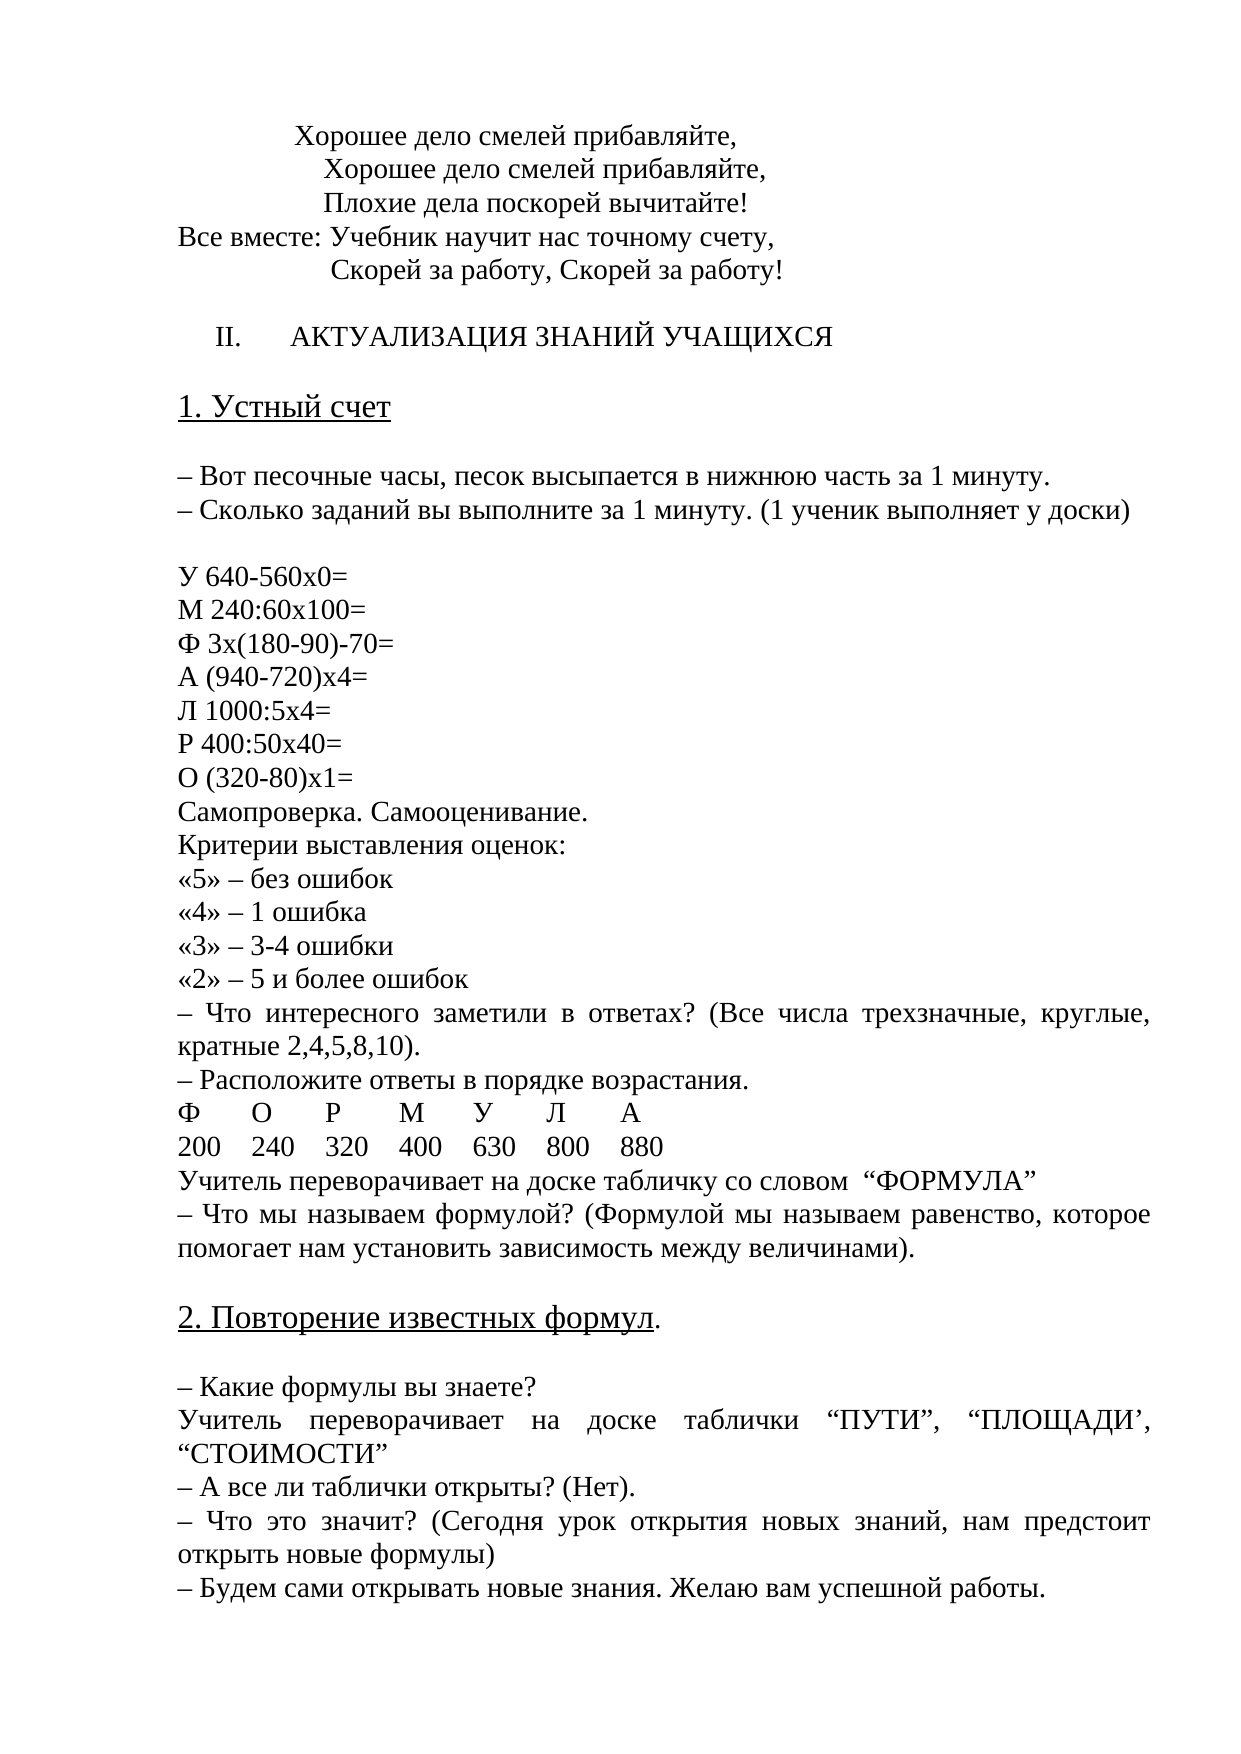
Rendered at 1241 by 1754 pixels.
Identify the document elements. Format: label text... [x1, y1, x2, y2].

text Скорей за работу, Скорей за работу! [177, 252, 1152, 286]
text Учитель переворачивает на доске табличку со словом “ФОРМУЛА” [177, 1163, 1152, 1196]
text Ф 3х(180-90)-70= [177, 626, 1152, 659]
text – Что мы называем формулой? (Формулой мы называем равенство, которое помогает нам установить зависимость между величинами). [177, 1196, 1152, 1263]
text Л 1000:5х4= [177, 693, 1152, 727]
text – Будем сами открывать новые знания. Желаю вам успешной работы. [177, 1570, 1152, 1603]
text 2. Повторение известных формул. [177, 1297, 1152, 1335]
text О (320-80)х1= [177, 760, 1152, 794]
text Критерии выставления оценок: [177, 827, 1152, 861]
text «4» – 1 ошибка [177, 894, 1152, 928]
text «3» – 3-4 ошибки [177, 928, 1152, 961]
text – А все ли таблички открыты? (Нет). [177, 1469, 1152, 1503]
text 1. Устный счет [177, 386, 1152, 425]
text Все вместе: Учебник научит нас точному счету, [177, 219, 1152, 252]
text Ф О Р М У Л А [177, 1096, 1152, 1129]
text Хорошее дело смелей прибавляйте, [177, 152, 1152, 185]
text Плохие дела поскорей вычитайте! [177, 185, 1152, 219]
text – Расположите ответы в порядке возрастания. [177, 1062, 1152, 1096]
text – Сколько заданий вы выполните за 1 минуту. (1 ученик выполняет у доски) [177, 492, 1152, 525]
text У 640-560х0= [177, 559, 1152, 592]
text – Вот песочные часы, песок высыпается в нижнюю часть за 1 минуту. [177, 458, 1152, 492]
list АКТУАЛИЗАЦИЯ ЗНАНИЙ УЧАЩИХСЯ [215, 319, 1152, 353]
text Хорошее дело смелей прибавляйте, [177, 118, 1152, 152]
text – Что интересного заметили в ответах? (Все числа трехзначные, круглые, кратные 2,4,5,8,10). [177, 995, 1152, 1062]
text А (940-720)х4= [177, 659, 1152, 693]
text 200 240 320 400 630 800 880 [177, 1129, 1152, 1163]
text Самопроверка. Самооценивание. [177, 794, 1152, 827]
text – Что это значит? (Сегодня урок открытия новых знаний, нам предстоит открыть новые формулы) [177, 1503, 1152, 1570]
text «2» – 5 и более ошибок [177, 961, 1152, 995]
text «5» – без ошибок [177, 861, 1152, 894]
text Р 400:50х40= [177, 727, 1152, 760]
text Учитель переворачивает на доске таблички “ПУТИ”, “ПЛОЩАДИ’, “СТОИМОСТИ” [177, 1402, 1152, 1469]
text – Какие формулы вы знаете? [177, 1369, 1152, 1402]
text М 240:60х100= [177, 592, 1152, 626]
